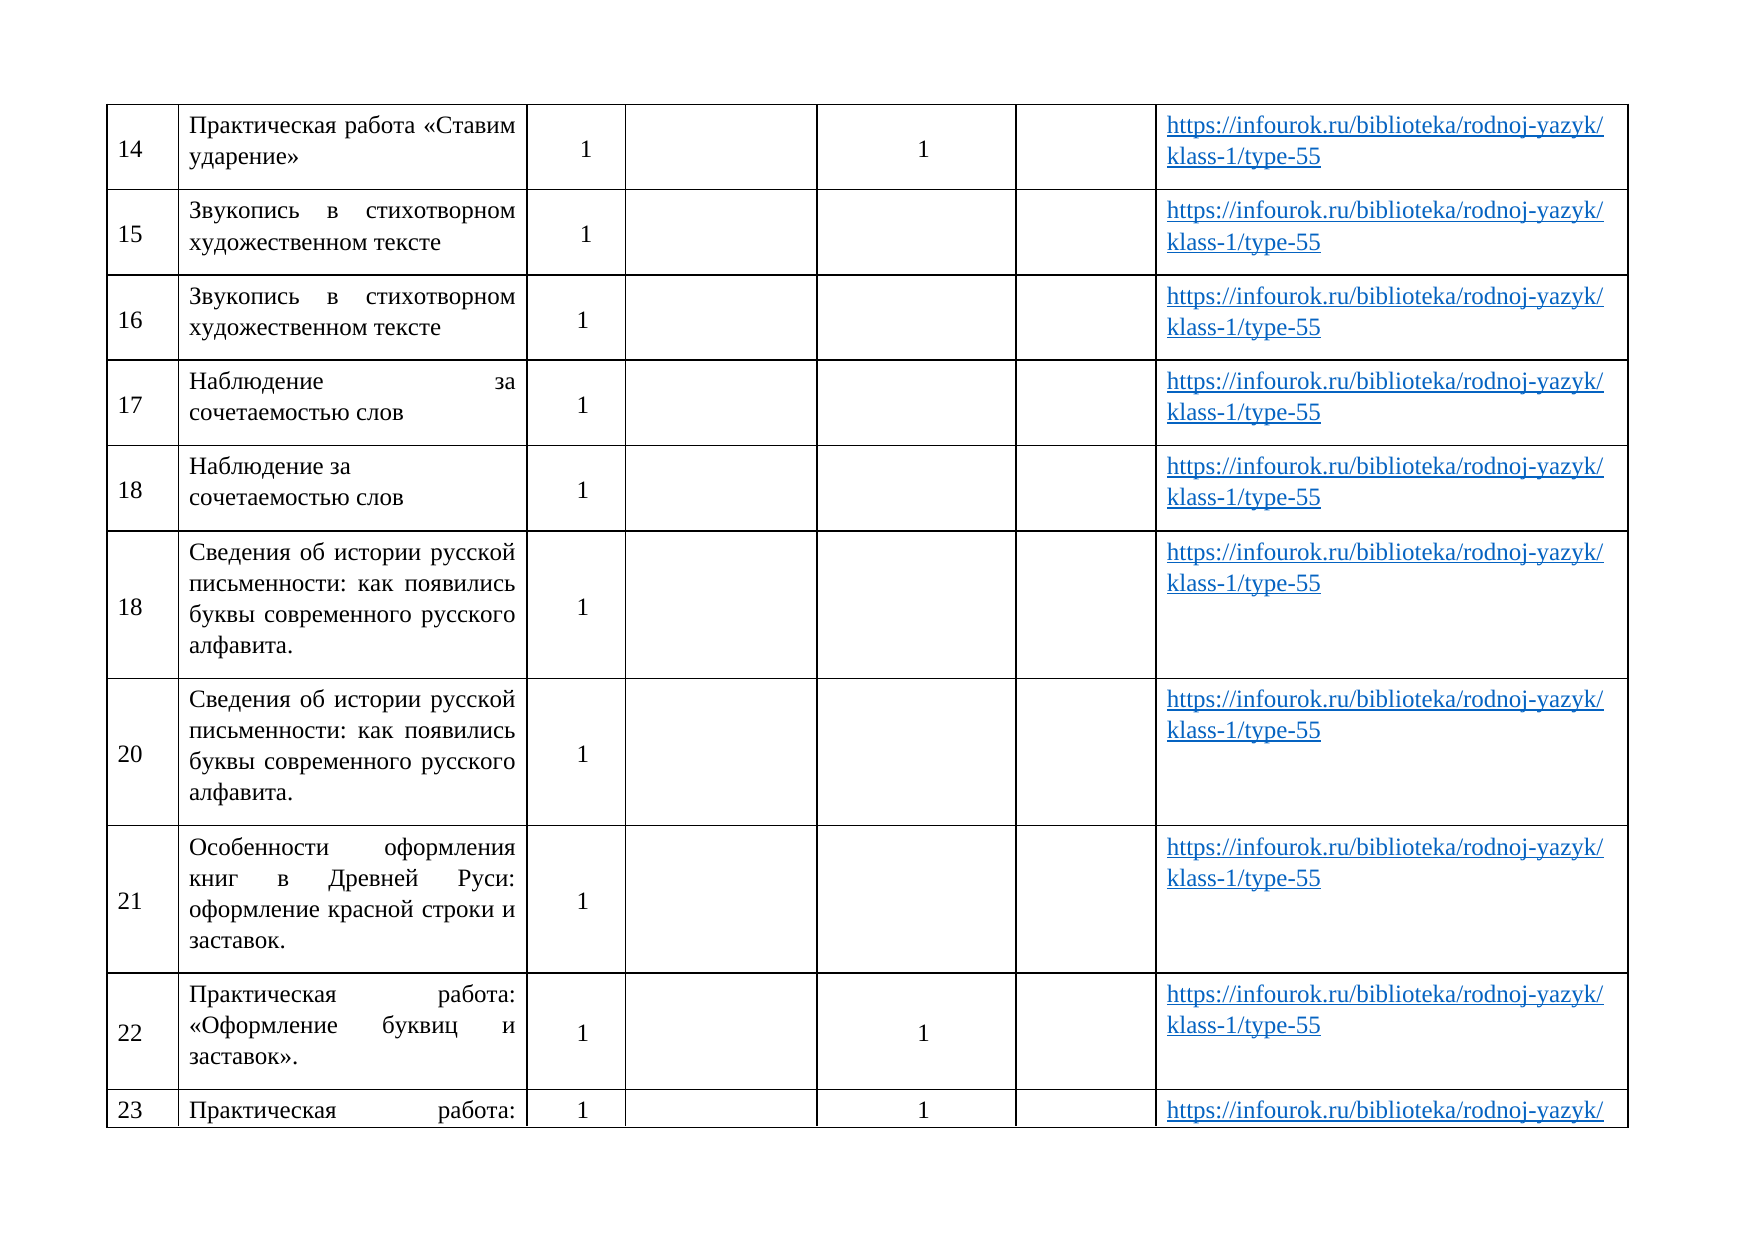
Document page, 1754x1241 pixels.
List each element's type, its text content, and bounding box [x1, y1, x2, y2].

table_cell 17 [108, 361, 178, 445]
table_cell Особенности оформления книг в Древней Руси: оформление красной строки и заставок. [179, 826, 526, 972]
table_cell 1 [528, 679, 625, 825]
table_cell [1017, 532, 1155, 677]
table_cell https://infourok.ru/biblioteka/rodnoj-yazyk/klass-1/type-55 [1157, 679, 1627, 825]
table_cell [1017, 974, 1155, 1088]
table_cell https://infourok.ru/biblioteka/rodnoj-yazyk/klass-1/type-55 [1157, 276, 1627, 359]
table_cell 1 [528, 974, 625, 1088]
table_cell [626, 974, 816, 1088]
table_cell 14 [108, 105, 178, 189]
table_cell [1017, 105, 1155, 189]
table_cell https://infourok.ru/biblioteka/rodnoj-yazyk/klass-1/type-55 [1157, 826, 1627, 972]
table_cell 1 [818, 974, 1015, 1088]
table_cell https://infourok.ru/biblioteka/rodnoj-yazyk/klass-1/type-55 [1157, 532, 1627, 677]
table_cell [626, 679, 816, 825]
table_cell [818, 276, 1015, 359]
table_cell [1157, 974, 1627, 1088]
table_cell 16 [108, 276, 178, 359]
table_cell 18 [108, 532, 178, 677]
table_cell [626, 190, 816, 274]
table_cell [1017, 361, 1155, 445]
table_cell 21 [108, 826, 178, 972]
table_cell 15 [108, 190, 178, 274]
table_cell [626, 105, 816, 189]
table_cell [818, 446, 1015, 530]
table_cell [1157, 190, 1627, 274]
table_cell [626, 1090, 816, 1126]
table_cell [1017, 826, 1155, 972]
table_cell 1 [528, 105, 625, 189]
table_cell 18 [108, 446, 178, 530]
table_cell [1017, 679, 1155, 825]
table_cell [1157, 1090, 1627, 1126]
table_cell 1 [818, 1090, 1015, 1126]
table_cell 1 [528, 190, 625, 274]
table_cell 23 [108, 1090, 178, 1126]
table_cell [818, 826, 1015, 972]
table_cell Наблюдение за сочетаемостью слов [179, 446, 526, 530]
table_cell https://infourok.ru/biblioteka/rodnoj-yazyk/klass-1/type-55 [1157, 446, 1627, 530]
table_cell 1 [528, 361, 625, 445]
table_cell [1017, 276, 1155, 359]
table_cell 1 [528, 1090, 625, 1126]
table_cell Практическая работа «Ставим ударение» [179, 105, 526, 189]
table_cell [1017, 190, 1155, 274]
table_cell Сведения об истории русской письменности: как появились буквы современного русского алфавита. [179, 532, 526, 677]
table_cell 1 [528, 532, 625, 677]
table_cell [1017, 446, 1155, 530]
table_cell [626, 532, 816, 677]
table_cell [626, 276, 816, 359]
table_cell [818, 361, 1015, 445]
table_cell [818, 190, 1015, 274]
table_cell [1157, 105, 1627, 189]
table_cell 1 [528, 276, 625, 359]
table_cell 1 [528, 826, 625, 972]
table_cell 22 [108, 974, 178, 1088]
table_cell 1 [528, 446, 625, 530]
table_cell Звукопись в стихотворном художественном тексте [179, 190, 526, 274]
table_cell [818, 679, 1015, 825]
table_cell [626, 361, 816, 445]
table_cell [626, 826, 816, 972]
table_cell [179, 974, 526, 1088]
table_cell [179, 1090, 526, 1126]
table_cell 20 [108, 679, 178, 825]
table_cell [626, 446, 816, 530]
table_cell [1017, 1090, 1155, 1126]
table_cell 1 [818, 105, 1015, 189]
table_cell https://infourok.ru/biblioteka/rodnoj-yazyk/klass-1/type-55 [1157, 361, 1627, 445]
table_cell Сведения об истории русской письменности: как появились буквы современного русского алфавита. [179, 679, 526, 825]
table_cell Наблюдение за сочетаемостью слов [179, 361, 526, 445]
table_cell Звукопись в стихотворном художественном тексте [179, 276, 526, 359]
table_cell [818, 532, 1015, 677]
